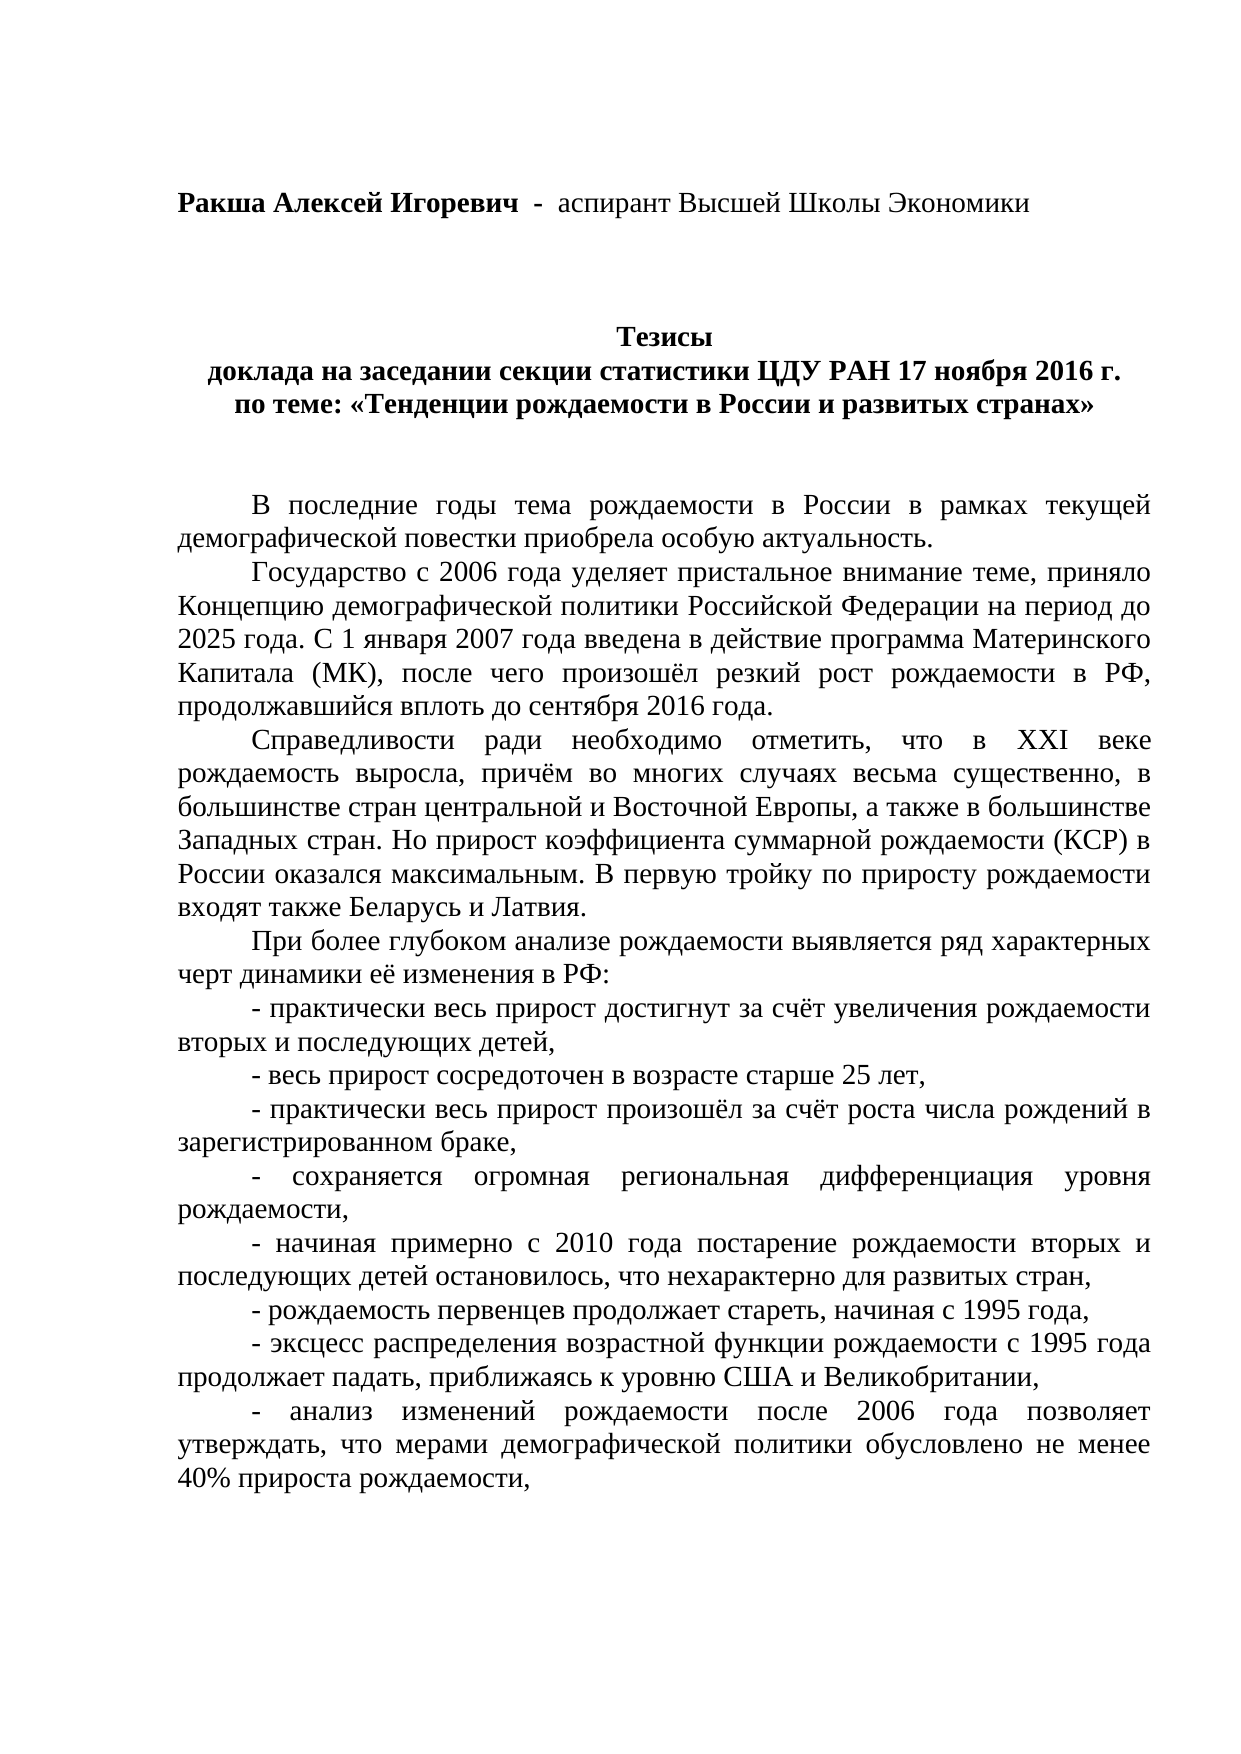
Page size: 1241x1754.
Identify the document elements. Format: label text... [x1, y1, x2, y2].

text Тезисы [177, 319, 1152, 353]
text по теме: «Тенденции рождаемости в России и развитых странах» [177, 386, 1152, 420]
text - анализ изменений рождаемости после 2006 года позволяет утверждать, что мерами демографической политики обусловлено не менее 40% прироста рождаемости, [177, 1393, 1152, 1493]
text Государство с 2006 года уделяет пристальное внимание теме, приняло Концепцию демографической политики Российской Федерации на период до 2025 года. С 1 января 2007 года введена в действие программа Материнского Капитала (МК), после чего произошёл резкий рост рождаемости в РФ, продолжавшийся вплоть до сентября 2016 года. [177, 554, 1152, 722]
text - рождаемость первенцев продолжает стареть, начиная с 1995 года, [177, 1292, 1152, 1326]
text При более глубоком анализе рождаемости выявляется ряд характерных черт динамики её изменения в РФ: [177, 923, 1152, 990]
text - начиная примерно с 2010 года постарение рождаемости вторых и последующих детей остановилось, что нехарактерно для развитых стран, [177, 1225, 1152, 1292]
text - весь прирост сосредоточен в возрасте старше 25 лет, [177, 1057, 1152, 1091]
text доклада на заседании секции статистики ЦДУ РАН 17 ноября 2016 г. [177, 353, 1152, 386]
text Ракша Алексей Игоревич - аспирант Высшей Школы Экономики [177, 185, 1152, 219]
text В последние годы тема рождаемости в России в рамках текущей демографической повестки приобрела особую актуальность. [177, 487, 1152, 554]
text - сохраняется огромная региональная дифференциация уровня рождаемости, [177, 1158, 1152, 1225]
text - практически весь прирост достигнут за счёт увеличения рождаемости вторых и последующих детей, [177, 990, 1152, 1057]
text - практически весь прирост произошёл за счёт роста числа рождений в зарегистрированном браке, [177, 1091, 1152, 1158]
text Справедливости ради необходимо отметить, что в XXI веке рождаемость выросла, причём во многих случаях весьма существенно, в большинстве стран центральной и Восточной Европы, а также в большинстве Западных стран. Но прирост коэффициента суммарной рождаемости (КСР) в России оказался максимальным. В первую тройку по приросту рождаемости входят также Беларусь и Латвия. [177, 722, 1152, 923]
text - эксцесс распределения возрастной функции рождаемости с 1995 года продолжает падать, приближаясь к уровню США и Великобритании, [177, 1326, 1152, 1393]
